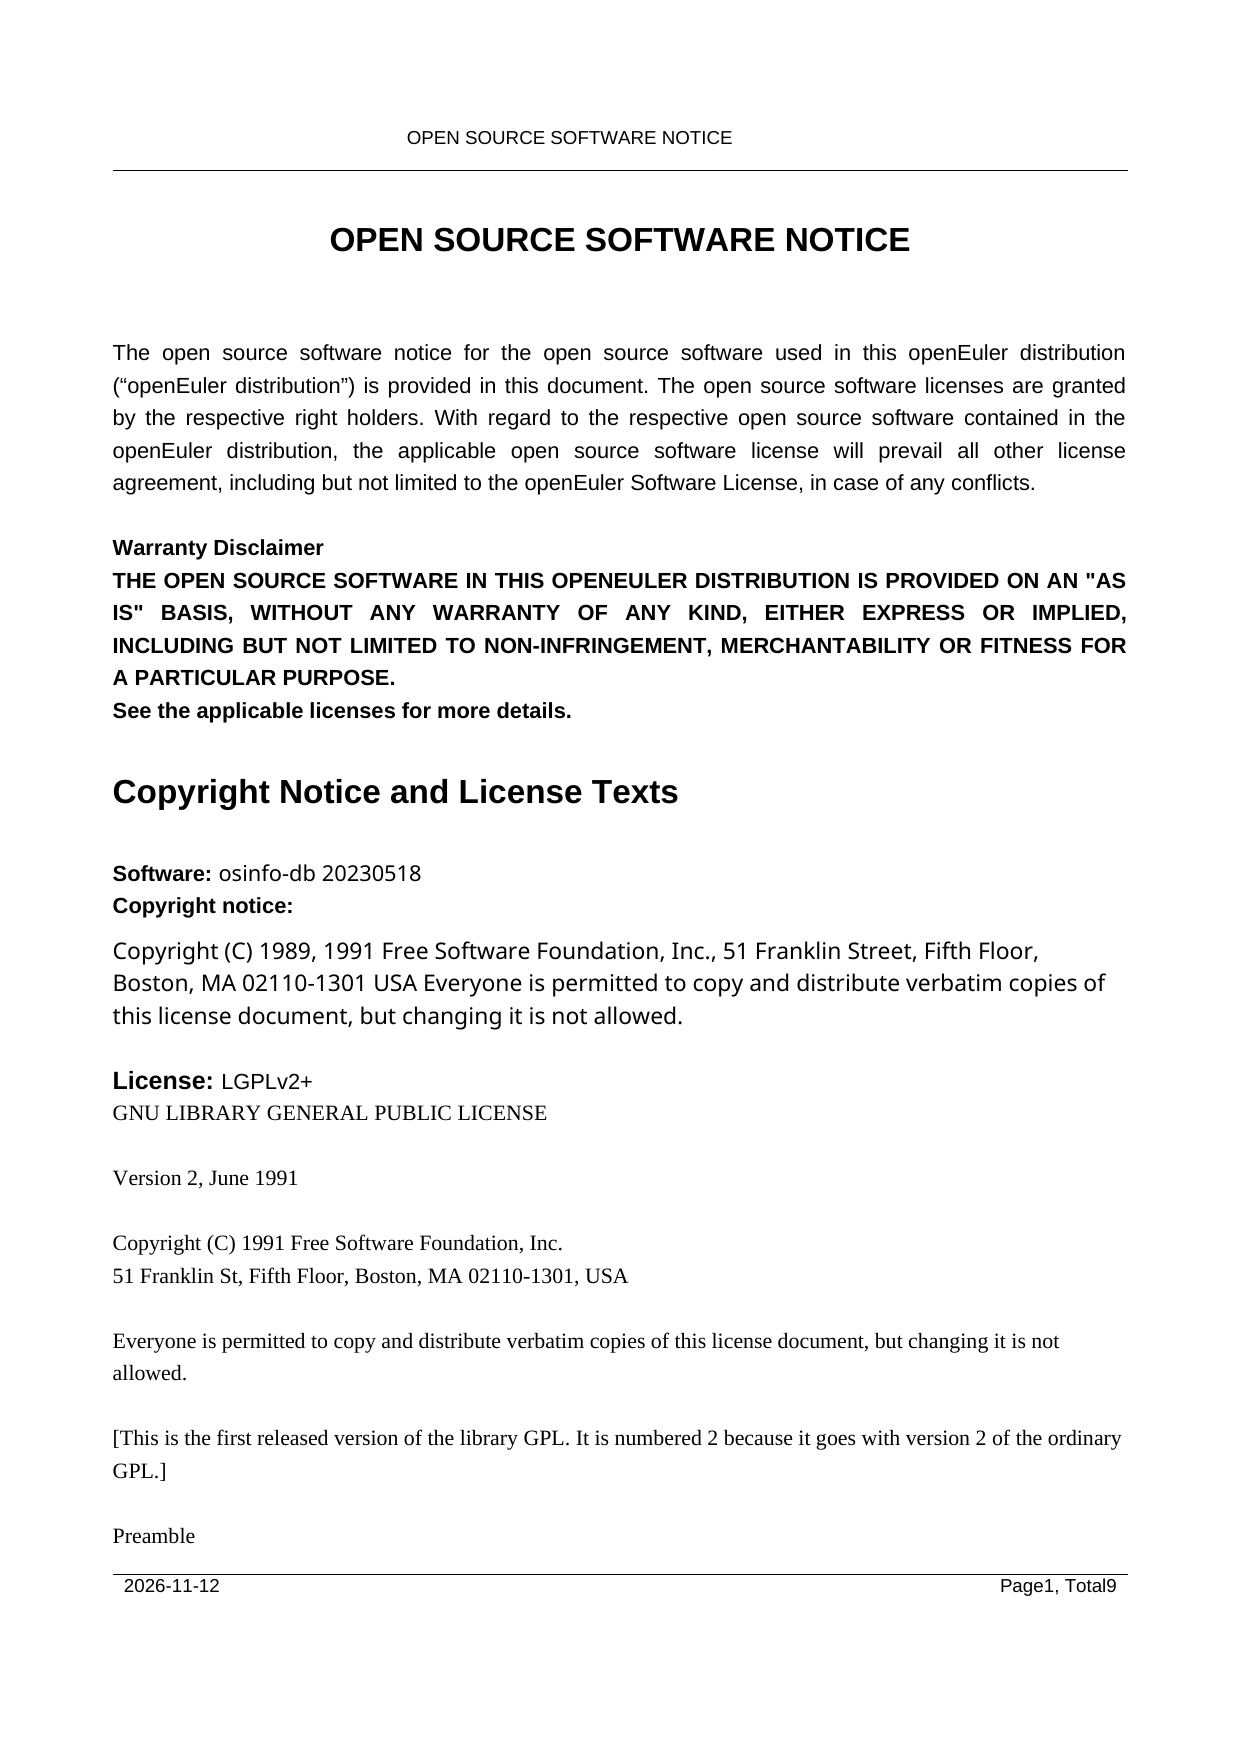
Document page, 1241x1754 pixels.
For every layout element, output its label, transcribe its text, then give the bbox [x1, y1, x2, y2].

title Software: osinfo-db 20230518 [112, 856, 1128, 889]
text The open source software notice for the open source software used in this openEuler distribution (“openEuler distribution”) is provided in this document. The open source software licenses are granted by the respective right holders. With regard to the respective open source software contained in the openEuler distribution, the applicable open source software license will prevail all other license agreement, including but not limited to the openEuler Software License, in case of any conflicts. [112, 336, 1128, 499]
text Copyright (C) 1989, 1991 Free Software Foundation, Inc., 51 Franklin Street, Fifth Floor, Boston, MA 02110-1301 USA Everyone is permitted to copy and distribute verbatim copies of this license document, but changing it is not allowed. [112, 934, 1128, 1064]
text Copyright notice: [112, 889, 1128, 921]
text License: LGPLv2+ [112, 1064, 1128, 1096]
text Copyright Notice and License Texts [112, 759, 1128, 824]
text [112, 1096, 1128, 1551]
text Warranty Disclaimer [112, 531, 1128, 564]
text THE OPEN SOURCE SOFTWARE IN THIS OPENEULER DISTRIBUTION IS PROVIDED ON AN "AS IS" BASIS, WITHOUT ANY WARRANTY OF ANY KIND, EITHER EXPRESS OR IMPLIED, INCLUDING BUT NOT LIMITED TO NON-INFRINGEMENT, MERCHANTABILITY OR FITNESS FOR A PARTICULAR PURPOSE. See the applicable licenses for more details. [112, 564, 1128, 726]
text OPEN SOURCE SOFTWARE NOTICE [112, 206, 1128, 271]
